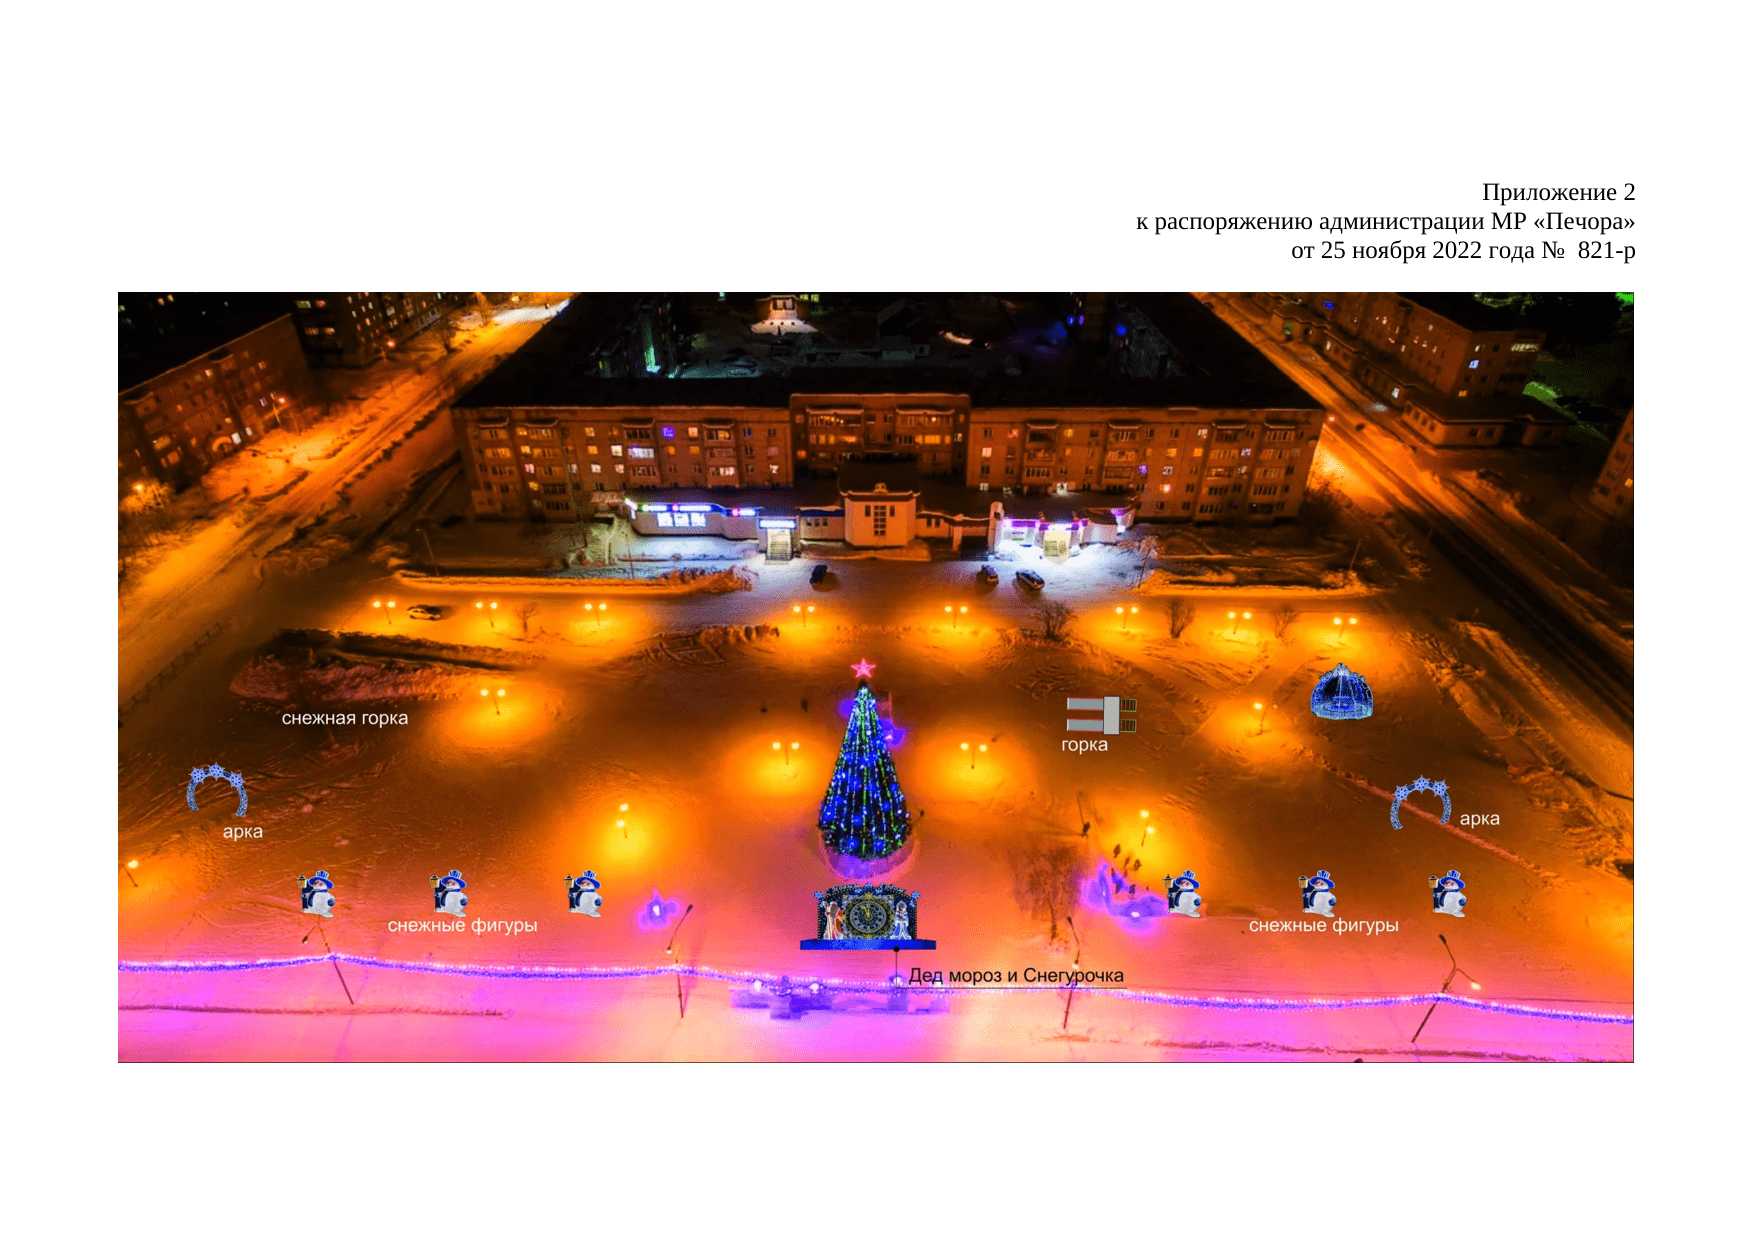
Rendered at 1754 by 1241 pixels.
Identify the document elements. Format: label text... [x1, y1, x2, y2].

picture [118, 292, 1634, 1063]
text от 25 ноября 2022 года № 821-р [118, 235, 1636, 263]
text к распоряжению администрации МР «Печора» [118, 206, 1636, 235]
text Приложение 2 [118, 177, 1636, 206]
